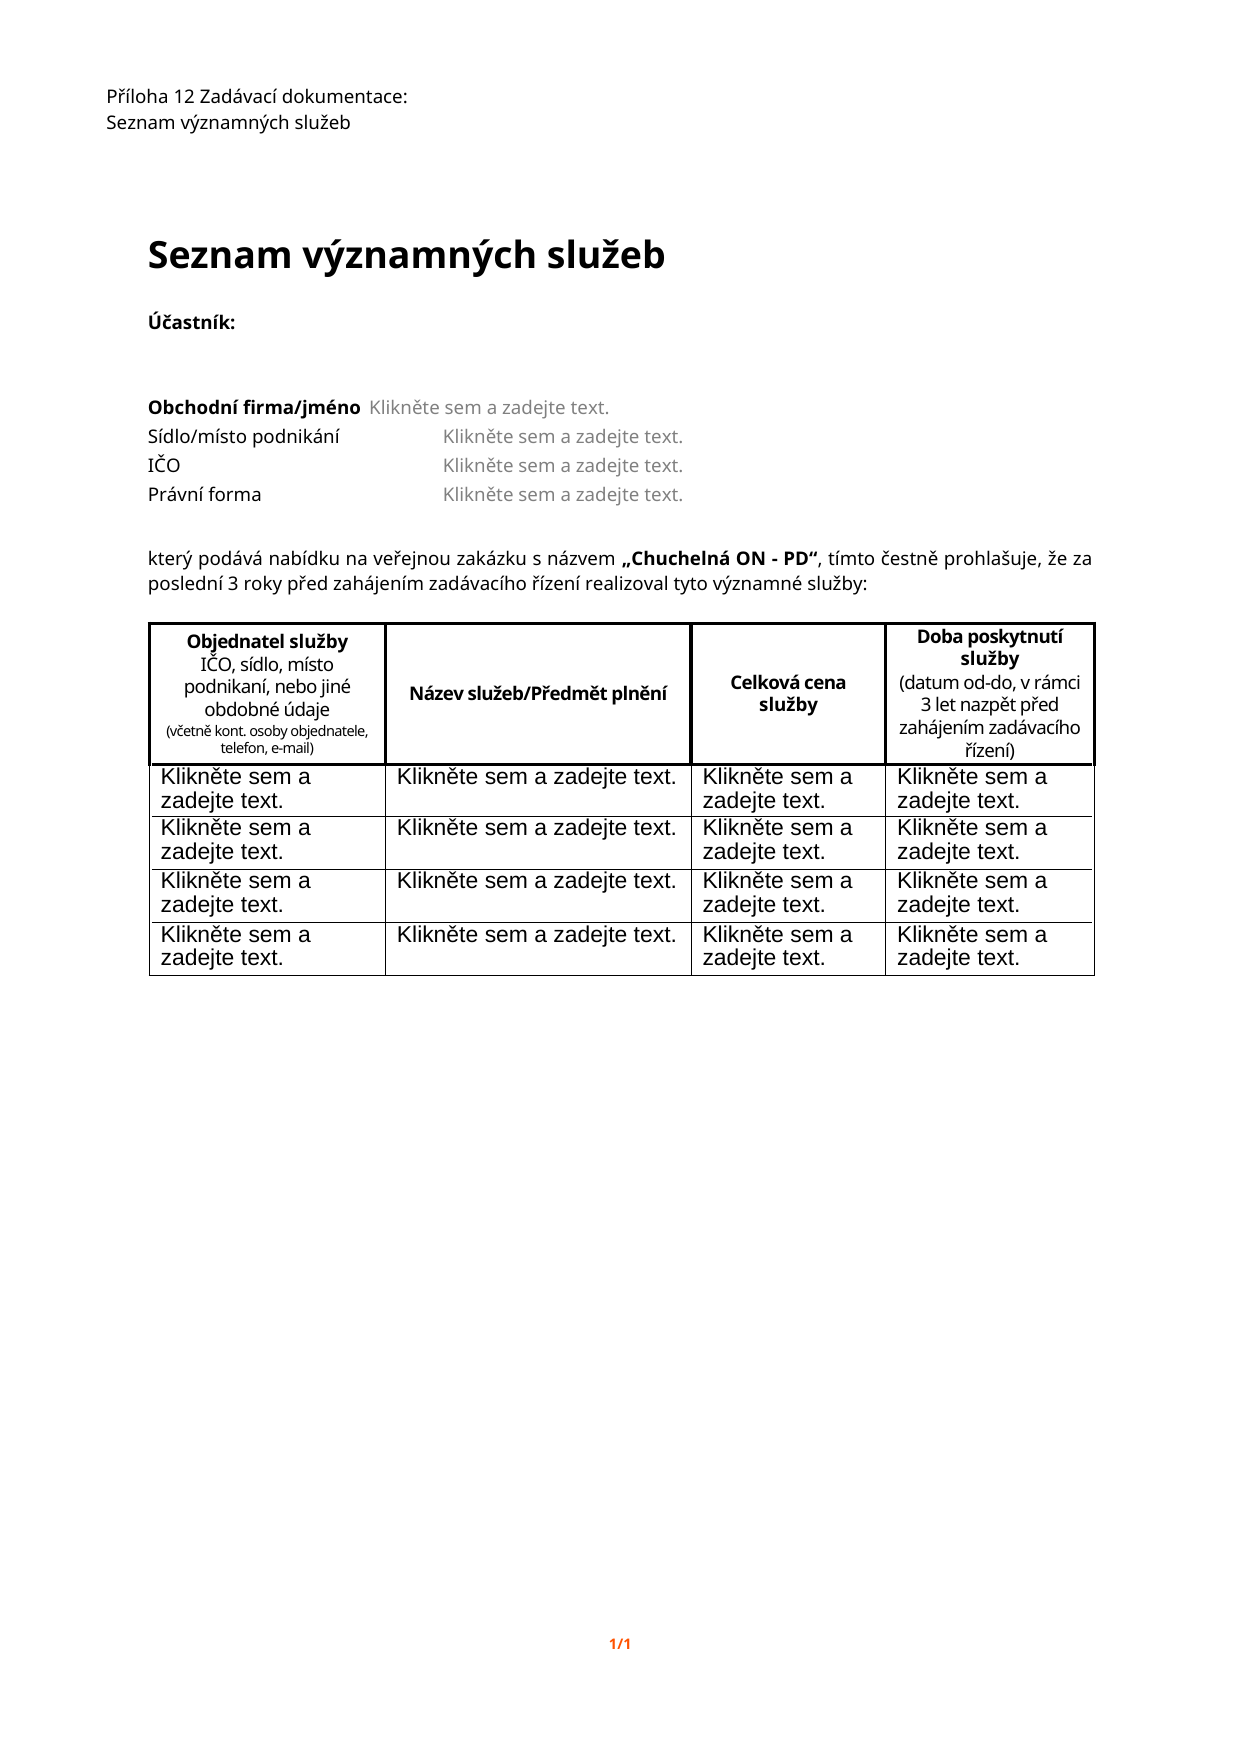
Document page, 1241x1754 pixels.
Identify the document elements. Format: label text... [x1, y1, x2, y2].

text Obchodní firma/jméno [148, 391, 1093, 420]
title Seznam významných služeb [148, 228, 1093, 279]
table_header Objednatel služby IČO, sídlo, místo podnikaní, nebo jiné obdobné údaje (včetně kont. osoby objednatele, telefon, e-mail) [151, 625, 384, 763]
text který podává nabídku na veřejnou zakázku s názvem „Chuchelná ON - PD“, tímto čestně prohlašuje, že za poslední 3 roky před zahájením zadávacího řízení realizoval tyto významné služby: [148, 545, 1093, 596]
table_header Název služeb/Předmět plnění [387, 625, 689, 763]
text Účastník: [148, 304, 1093, 335]
text Sídlo/místo podnikání [148, 420, 1093, 449]
text IČO [148, 449, 1093, 478]
text Právní forma [148, 478, 1093, 507]
table_header Celková cena služby [693, 625, 884, 763]
table_header Doba poskytnutí služby (datum od-do, v rámci 3 let nazpět před zahájením zadávacího řízení) [887, 625, 1093, 763]
